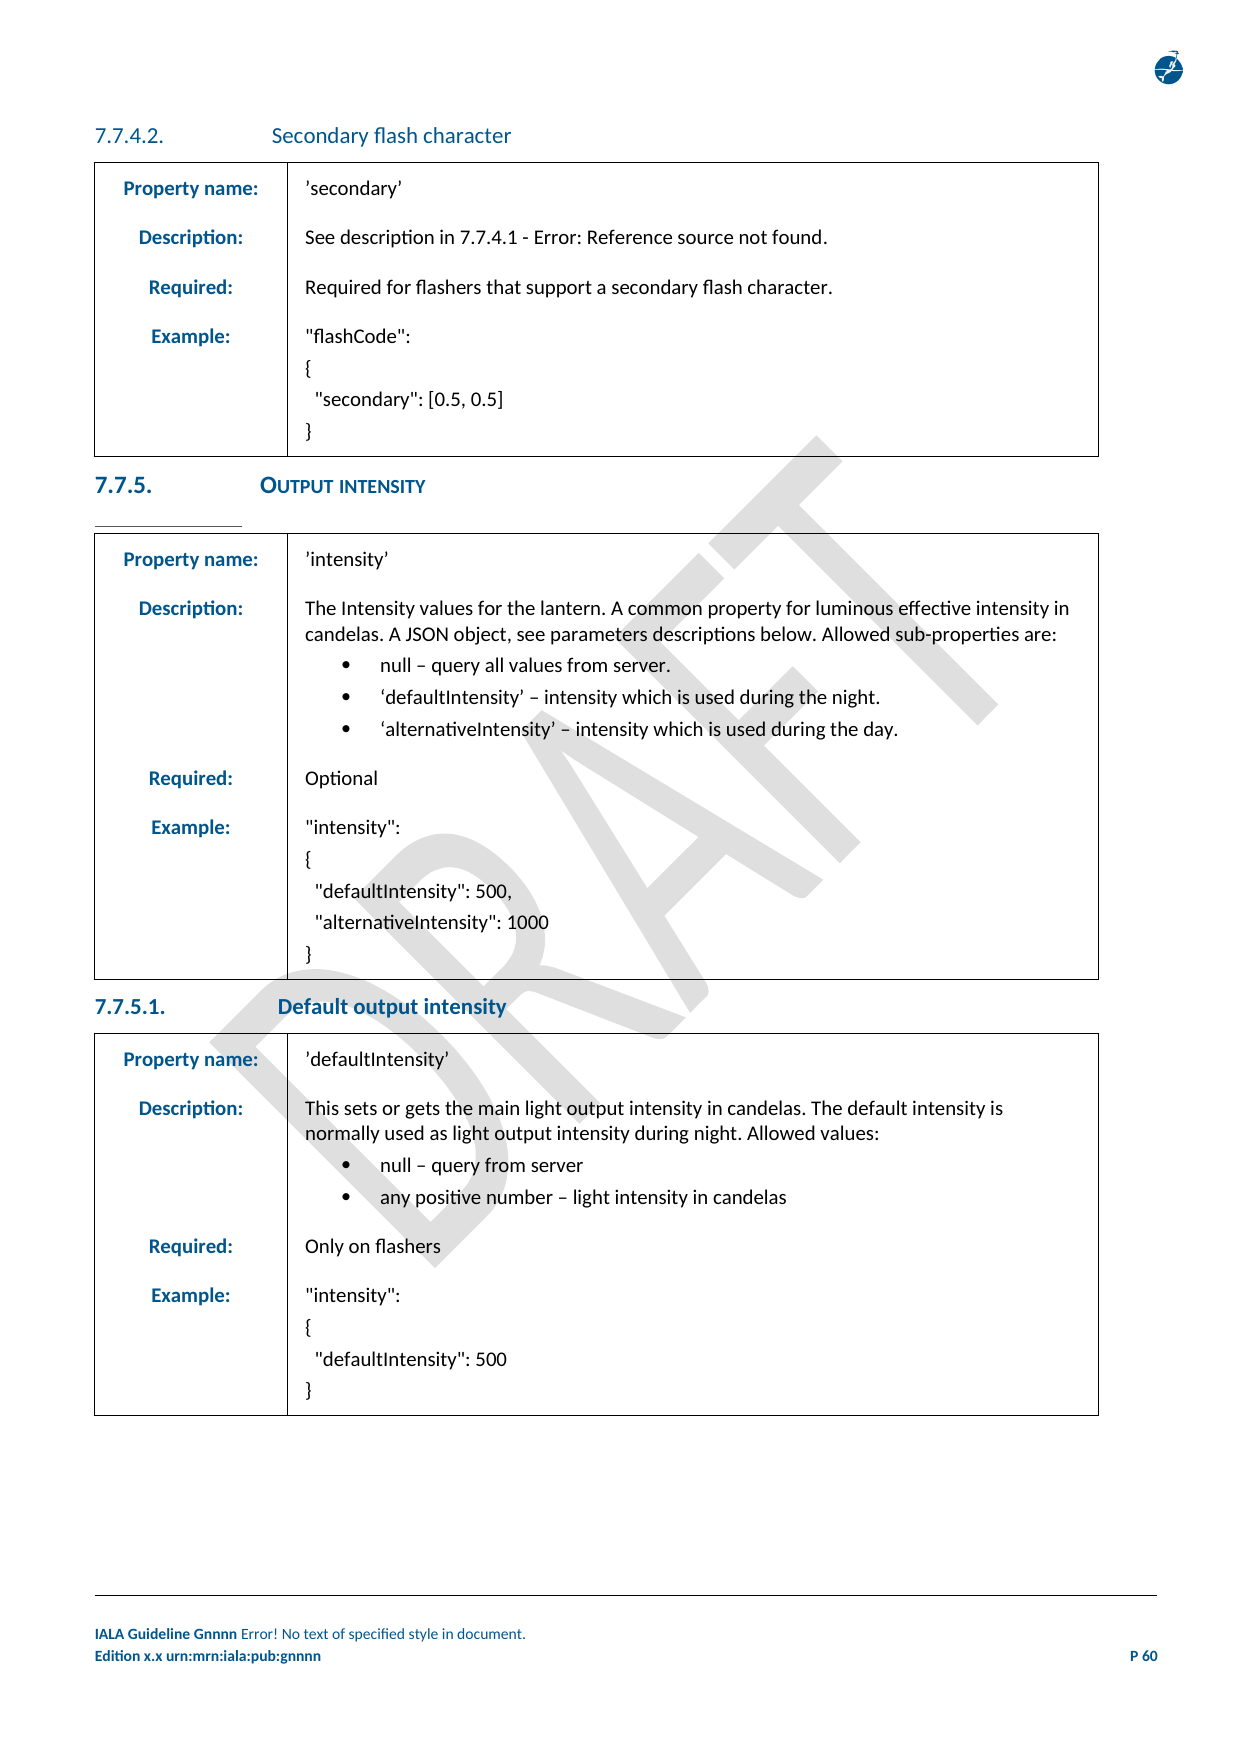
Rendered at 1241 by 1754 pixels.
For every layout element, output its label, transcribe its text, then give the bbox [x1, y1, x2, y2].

table_cell The Intensity values for the lantern. A common property for luminous effective intensity in candelas. A JSON object, see parameters descriptions below. Allowed sub-properties are: null – query all values from server. ‘defaultIntensity’ – intensity which is used during the night. ‘alternativeIntensity’ – intensity which is used during the day. [288, 584, 1098, 753]
table_header ’intensity’ [288, 534, 1098, 583]
table_cell Required for flashers that support a secondary flash character. [288, 262, 1098, 311]
table_cell Example: [95, 803, 287, 979]
table_cell "intensity": { "defaultIntensity": 500, "alternativeIntensity": 1000 } [288, 803, 1098, 979]
table_header Property name: [95, 163, 287, 212]
table_cell "flashCode": { "secondary": [0.5, 0.5] } [288, 311, 1098, 456]
table_cell Required: [95, 262, 287, 311]
table_cell Required: [95, 1221, 287, 1271]
table_cell Description: [95, 213, 287, 262]
table_cell Example: [95, 311, 287, 456]
table_cell Example: [95, 1271, 287, 1415]
text Secondary flash character [94, 122, 1157, 149]
table_cell "intensity": { "defaultIntensity": 500 } [288, 1271, 1098, 1415]
table_header ’defaultIntensity’ [288, 1034, 1098, 1083]
picture [1123, 0, 1241, 119]
table_cell Only on flashers [288, 1221, 1098, 1271]
table_cell This sets or gets the main light output intensity in candelas. The default intensity is normally used as light output intensity during night. Allowed values: null – query from server any positive number – light intensity in candelas [288, 1083, 1098, 1221]
text Output intensity [94, 469, 1157, 500]
text Default output intensity [94, 992, 1157, 1020]
table_cell Description: [95, 1083, 287, 1221]
table_cell Description: [95, 584, 287, 753]
table_cell Required: [95, 753, 287, 803]
table_header ’secondary’ [288, 163, 1098, 212]
table_header Property name: [95, 1034, 287, 1083]
table_cell Optional [288, 753, 1098, 803]
table_header Property name: [95, 534, 287, 583]
